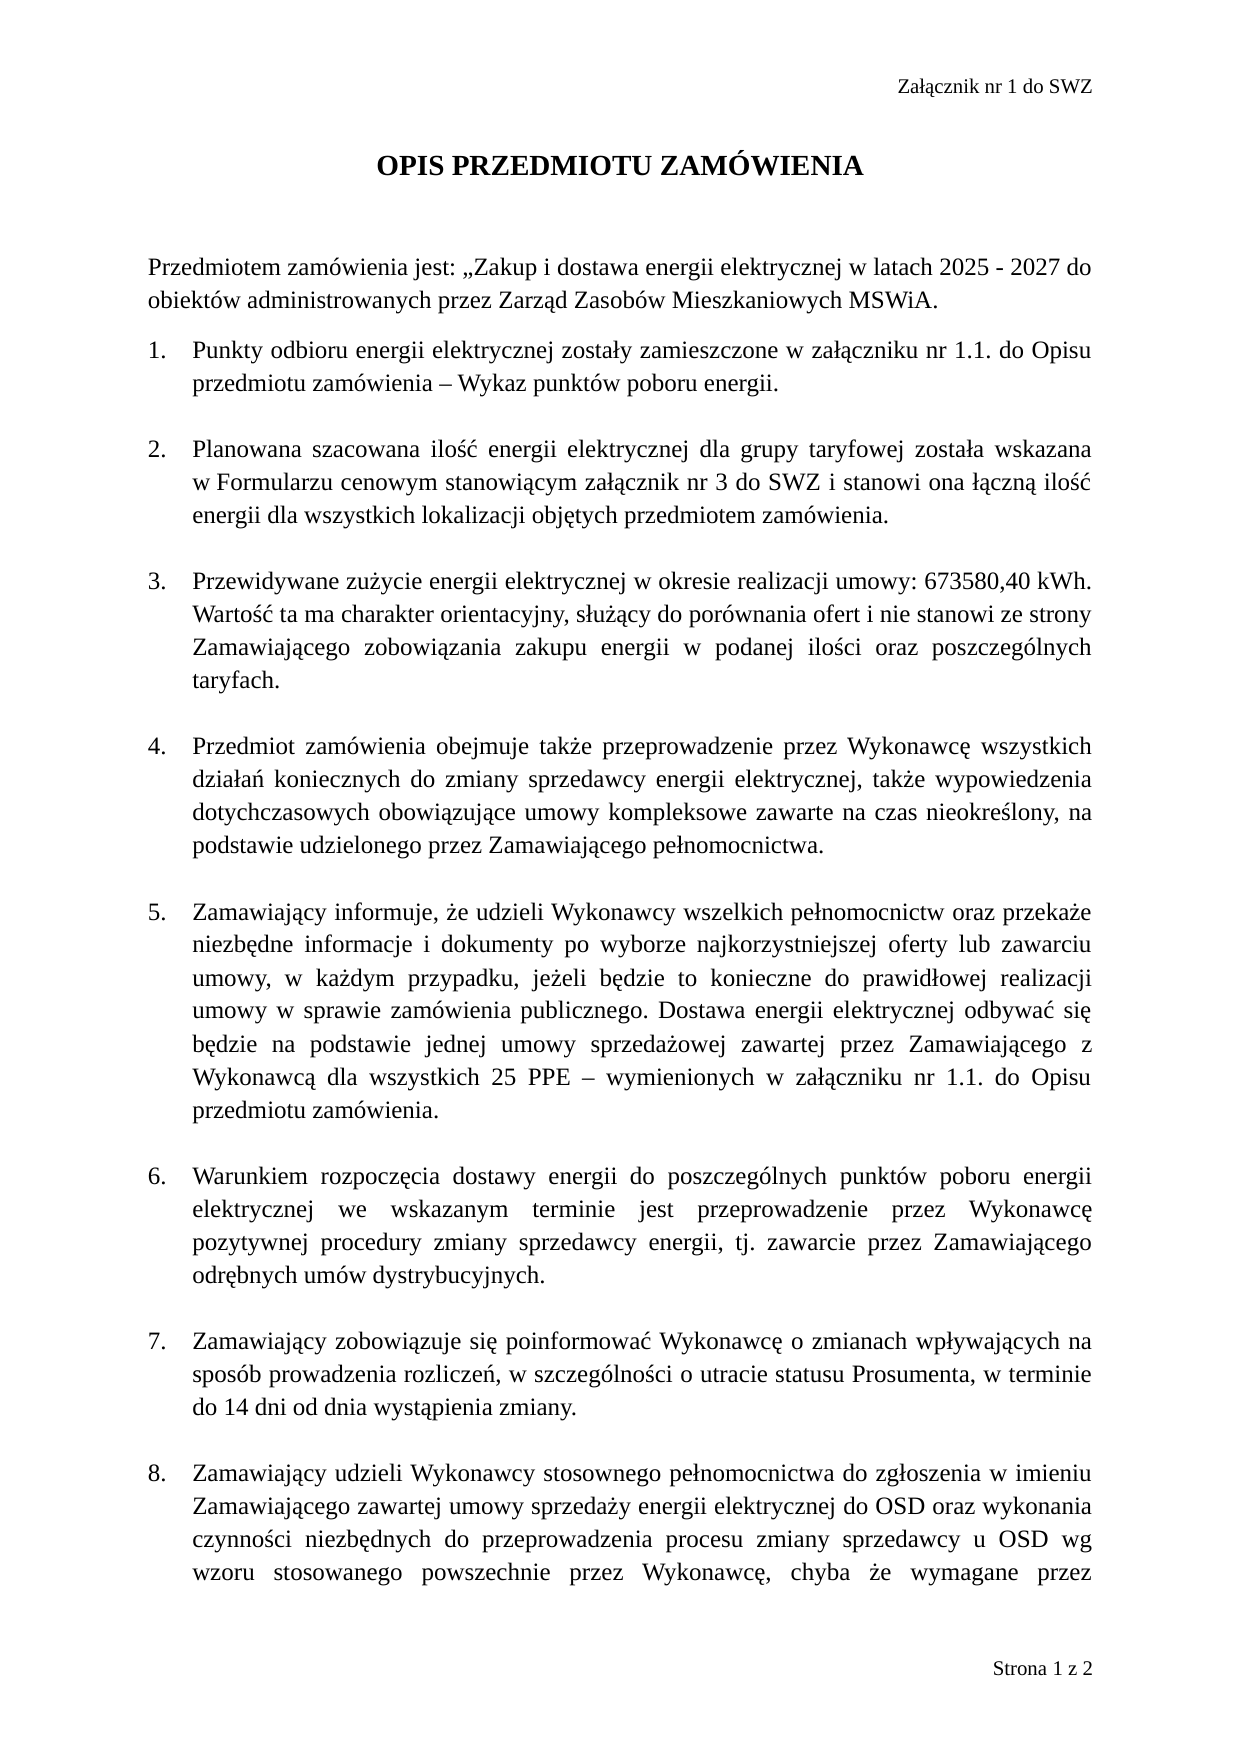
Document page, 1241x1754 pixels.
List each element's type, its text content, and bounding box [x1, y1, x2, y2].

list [148, 1458, 1093, 1586]
list Warunkiem rozpoczęcia dostawy energii do poszczególnych punktów poboru energii elektrycznej we wskazanym terminie jest przeprowadzenie przez Wykonawcę pozytywnej procedury zmiany sprzedawcy energii, tj. zawarcie przez Zamawiającego odrębnych umów dystrybucyjnych. [148, 1161, 1093, 1288]
list Punkty odbioru energii elektrycznej zostały zamieszczone w załączniku nr 1.1. do Opisu przedmiotu zamówienia – Wykaz punktów poboru energii. [148, 335, 1093, 397]
list Zamawiający zobowiązuje się poinformować Wykonawcę o zmianach wpływających na sposób prowadzenia rozliczeń, w szczególności o utracie statusu Prosumenta, w terminie do 14 dni od dnia wystąpienia zmiany. [148, 1326, 1093, 1421]
list Planowana szacowana ilość energii elektrycznej dla grupy taryfowej została wskazana w Formularzu cenowym stanowiącym załącznik nr 3 do SWZ i stanowi ona łączną ilość energii dla wszystkich lokalizacji objętych przedmiotem zamówienia. [148, 434, 1093, 529]
text OPIS PRZEDMIOTU ZAMÓWIENIA [148, 148, 1093, 181]
list Przewidywane zużycie energii elektrycznej w okresie realizacji umowy: 673580,40 kWh. Wartość ta ma charakter orientacyjny, służący do porównania ofert i nie stanowi ze strony Zamawiającego zobowiązania zakupu energii w podanej ilości oraz poszczególnych taryfach. [148, 566, 1093, 694]
list Przedmiot zamówienia obejmuje także przeprowadzenie przez Wykonawcę wszystkich działań koniecznych do zmiany sprzedawcy energii elektrycznej, także wypowiedzenia dotychczasowych obowiązujące umowy kompleksowe zawarte na czas nieokreślony, na podstawie udzielonego przez Zamawiającego pełnomocnictwa. [148, 731, 1093, 859]
text Przedmiotem zamówienia jest: „Zakup i dostawa energii elektrycznej w latach 2025 - 2027 do obiektów administrowanych przez Zarząd Zasobów Mieszkaniowych MSWiA. [148, 252, 1093, 314]
list Zamawiający informuje, że udzieli Wykonawcy wszelkich pełnomocnictw oraz przekaże niezbędne informacje i dokumenty po wyborze najkorzystniejszej oferty lub zawarciu umowy, w każdym przypadku, jeżeli będzie to konieczne do prawidłowej realizacji umowy w sprawie zamówienia publicznego. Dostawa energii elektrycznej odbywać się będzie na podstawie jednej umowy sprzedażowej zawartej przez Zamawiającego z Wykonawcą dla wszystkich 25 PPE – wymienionych w załączniku nr 1.1. do Opisu przedmiotu zamówienia. [148, 897, 1093, 1123]
